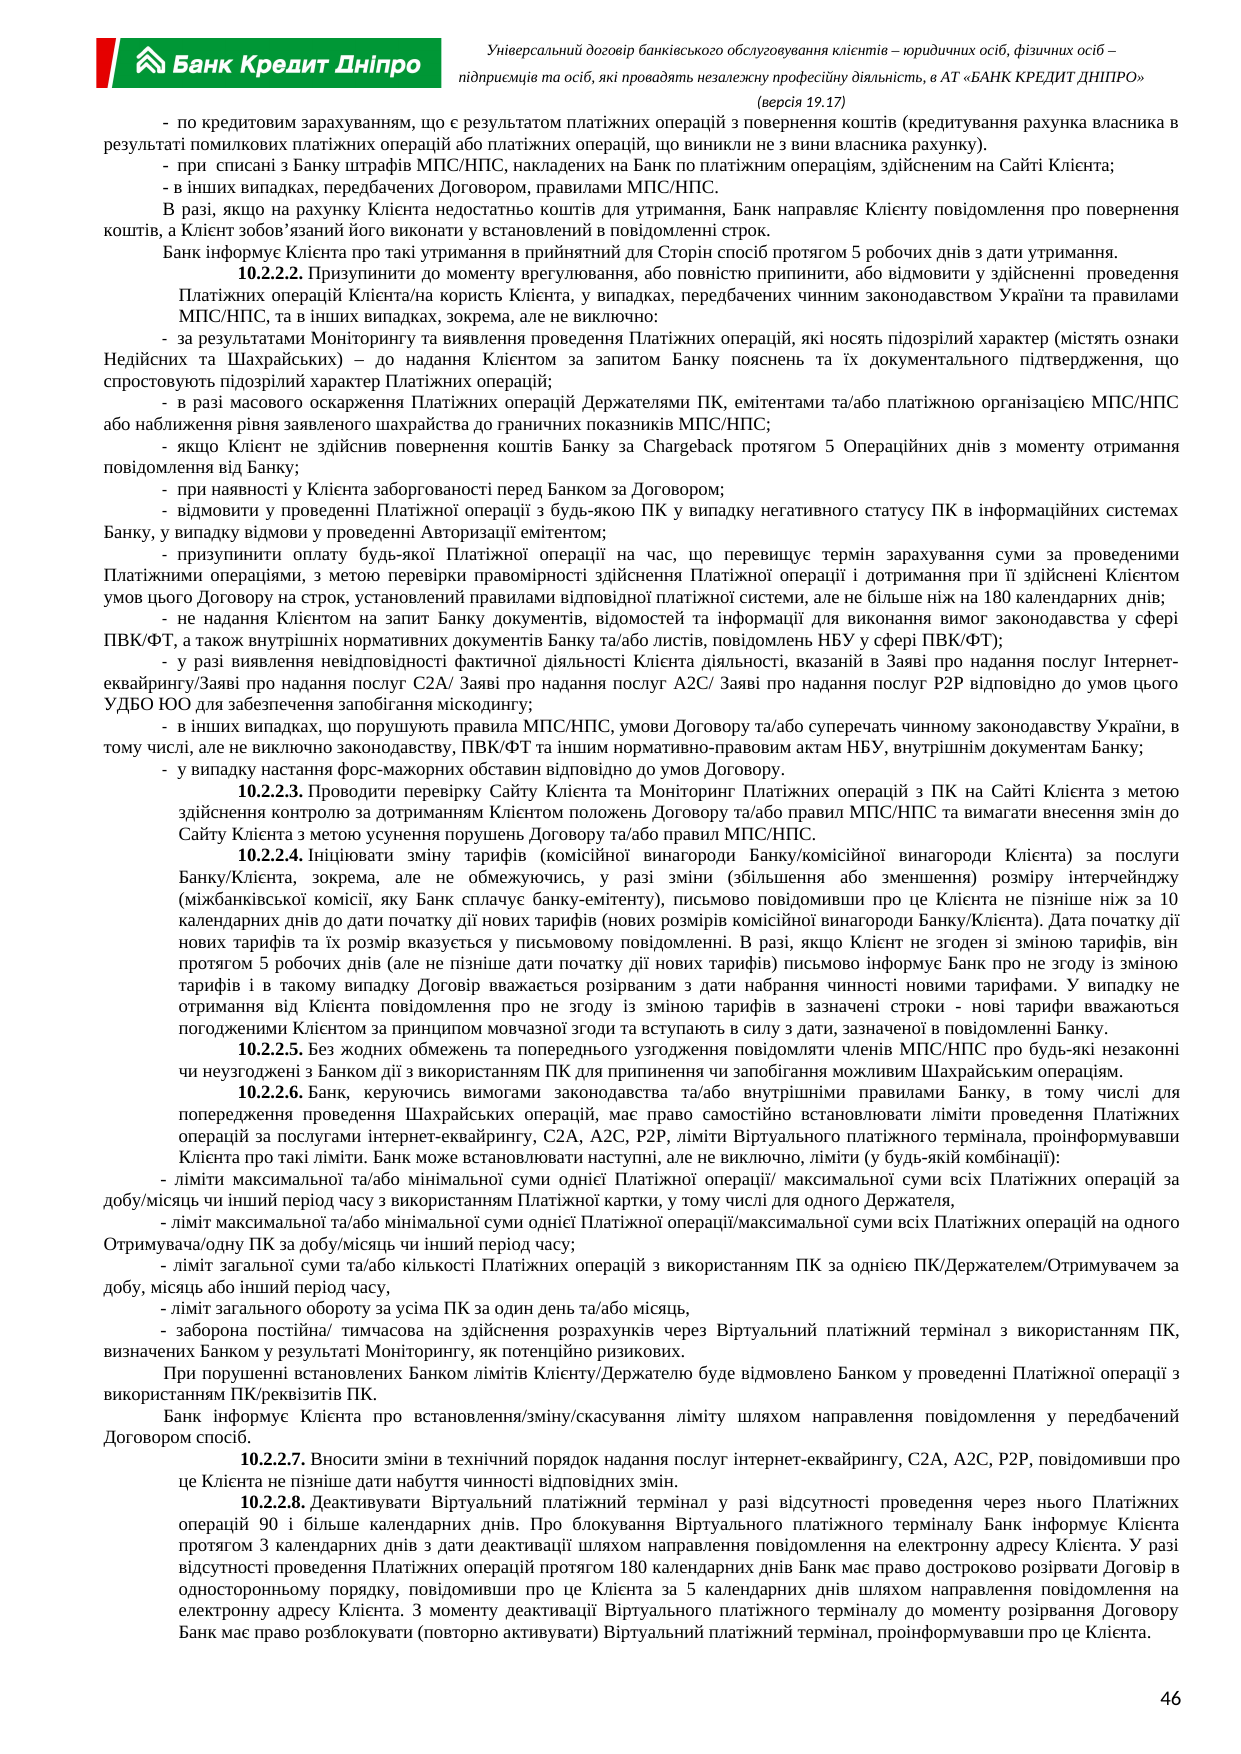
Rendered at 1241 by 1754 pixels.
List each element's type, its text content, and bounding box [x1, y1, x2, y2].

list у випадку настання форс-мажорних обставин відповідно до умов Договору. [103, 758, 1181, 779]
list Проводити перевірку Сайту Клієнта та Моніторинг Платіжних операцій з ПК на Сайті Клієнта з метою здійснення контролю за дотриманням Клієнтом положень Договору та/або правил МПС/НПС та вимагати внесення змін до Сайту Клієнта з метою усунення порушень Договору та/або правил МПС/НПС. [178, 779, 1181, 844]
text - ліміт максимальної та/або мінімальної суми однієї Платіжної операції/максимальної суми всіх Платіжних операцій на одного Отримувача/одну ПК за добу/місяць чи інший період часу; [103, 1211, 1181, 1254]
list Вносити зміни в технічний порядок надання послуг інтернет-еквайрингу, С2А, А2С, Р2Р, повідомивши про це Клієнта не пізніше дати набуття чинності відповідних змін. [178, 1448, 1181, 1491]
list в інших випадках, що порушують правила МПС/НПС, умови Договору та/або суперечать чинному законодавству України, в тому числі, але не виключно законодавству, ПВК/ФТ та іншим нормативно-правовим актам НБУ, внутрішнім документам Банку; [103, 715, 1181, 758]
list Банк інформує Клієнта про такі утримання в прийнятний для Сторін спосіб протягом 5 робочих днів з дати утримання. [103, 241, 1181, 262]
list за результатами Моніторингу та виявлення проведення Платіжних операцій, які носять підозрілий характер (містять ознаки Недійсних та Шахрайських) – до надання Клієнтом за запитом Банку пояснень та їх документального підтвердження, що спростовують підозрілий характер Платіжних операцій; [103, 327, 1181, 391]
list Призупинити до моменту врегулювання, або повністю припинити, або відмовити у здійсненні проведення Платіжних операцій Клієнта/на користь Клієнта, у випадках, передбачених чинним законодавством України та правилами МПС/НПС, та в інших випадках, зокрема, але не виключно: [178, 262, 1181, 327]
list відмовити у проведенні Платіжної операції з будь-якою ПК у випадку негативного статусу ПК в інформаційних системах Банку, у випадку відмови у проведенні Авторизації емітентом; [103, 499, 1181, 542]
list в разі масового оскарження Платіжних операцій Держателями ПК, емітентами та/або платіжною організацією МПС/НПС або наближення рівня заявленого шахрайства до граничних показників МПС/НПС; [103, 391, 1181, 434]
list Ініціювати зміну тарифів (комісійної винагороди Банку/комісійної винагороди Клієнта) за послуги Банку/Клієнта, зокрема, але не обмежуючись, у разі зміни (збільшення або зменшення) розміру інтерчейнджу (міжбанківської комісії, яку Банк сплачує банку-емітенту), письмово повідомивши про це Клієнта не пізніше ніж за 10 календарних днів до дати початку дії нових тарифів (нових розмірів комісійної винагороди Банку/Клієнта). Дата початку дії нових тарифів та їх розмір вказується у письмовому повідомленні. В разі, якщо Клієнт не згоден зі зміною тарифів, він протягом 5 робочих днів (але не пізніше дати початку дії нових тарифів) письмово інформує Банк про не згоду із зміною тарифів і в такому випадку Договір вважається розірваним з дати набрання чинності новими тарифами. У випадку не отримання від Клієнта повідомлення про не згоду із зміною тарифів в зазначені строки - нові тарифи вважаються погодженими Клієнтом за принципом мовчазної згоди та вступають в силу з дати, зазначеної в повідомленні Банку. [178, 844, 1181, 1038]
list у разі виявлення невідповідності фактичної діяльності Клієнта діяльності, вказаній в Заяві про надання послуг Інтернет-еквайрингу/Заяві про надання послуг С2А/ Заяві про надання послуг А2С/ Заяві про надання послуг Р2Р відповідно до умов цього УДБО ЮО для забезпечення запобігання міскодингу; [103, 650, 1181, 715]
list - ліміт загального обороту за усіма ПК за один день та/або місяць, [103, 1297, 1181, 1319]
list При порушенні встановлених Банком лімітів Клієнту/Держателю буде відмовлено Банком у проведенні Платіжної операції з використанням ПК/реквізитів ПК. [103, 1362, 1181, 1405]
list призупинити оплату будь-якої Платіжної операції на час, що перевищує термін зарахування суми за проведеними Платіжними операціями, з метою перевірки правомірності здійснення Платіжної операції і дотримання при її здійснені Клієнтом умов цього Договору на строк, установлений правилами відповідної платіжної системи, але не більше ніж на 180 календарних днів; [103, 542, 1181, 607]
list не надання Клієнтом на запит Банку документів, відомостей та інформації для виконання вимог законодавства у сфері ПВК/ФТ, а також внутрішніх нормативних документів Банку та/або листів, повідомлень НБУ у сфері ПВК/ФТ); [103, 607, 1181, 650]
list якщо Клієнт не здійснив повернення коштів Банку за Chargeback протягом 5 Операційних днів з моменту отримання повідомлення від Банку; [103, 434, 1181, 478]
text Банк інформує Клієнта про встановлення/зміну/скасування ліміту шляхом направлення повідомлення у передбачений Договором спосіб. [103, 1405, 1181, 1448]
list Без жодних обмежень та попереднього узгодження повідомляти членів МПС/НПС про будь-які незаконні чи неузгоджені з Банком дії з використанням ПК для припинення чи запобігання можливим Шахрайським операціям. [178, 1038, 1181, 1081]
list - в інших випадках, передбачених Договором, правилами МПС/НПС. [103, 176, 1181, 197]
list - по кредитовим зарахуванням, що є результатом платіжних операцій з повернення коштів (кредитування рахунка власника в результаті помилкових платіжних операцій або платіжних операцій, що виникли не з вини власника рахунку). [103, 85, 1181, 154]
list - при списані з Банку штрафів МПС/НПС, накладених на Банк по платіжним операціям, здійсненим на Сайті Клієнта; [103, 154, 1181, 176]
list - заборона постійна/ тимчасова на здійснення розрахунків через Віртуальний платіжний термінал з використанням ПК, визначених Банком у результаті Моніторингу, як потенційно ризикових. [103, 1319, 1181, 1362]
list Банк, керуючись вимогами законодавства та/або внутрішніми правилами Банку, в тому числі для попередження проведення Шахрайських операцій, має право самостійно встановлювати ліміти проведення Платіжних операцій за послугами інтернет-еквайрингу, С2А, А2С, Р2Р, ліміти Віртуального платіжного термінала, проінформувавши Клієнта про такі ліміти. Банк може встановлювати наступні, але не виключно, ліміти (у будь-якій комбінації): [178, 1081, 1181, 1168]
picture [96, 38, 442, 88]
list при наявності у Клієнта заборгованості перед Банком за Договором; [103, 478, 1181, 499]
list - ліміти максимальної та/або мінімальної суми однієї Платіжної операції/ максимальної суми всіх Платіжних операцій за добу/місяць чи інший період часу з використанням Платіжної картки, у тому числі для одного Держателя, [103, 1168, 1181, 1211]
list - ліміт загальної суми та/або кількості Платіжних операцій з використанням ПК за однією ПК/Держателем/Отримувачем за добу, місяць або інший період часу, [103, 1254, 1181, 1297]
list Деактивувати Віртуальний платіжний термінал у разі відсутності проведення через нього Платіжних операцій 90 і більше календарних днів. Про блокування Віртуального платіжного терміналу Банк інформує Клієнта протягом 3 календарних днів з дати деактивації шляхом направлення повідомлення на електронну адресу Клієнта. У разі відсутності проведення Платіжних операцій протягом 180 календарних днів Банк має право достроково розірвати Договір в односторонньому порядку, повідомивши про це Клієнта за 5 календарних днів шляхом направлення повідомлення на електронну адресу Клієнта. З моменту деактивації Віртуального платіжного терміналу до моменту розірвання Договору Банк має право розблокувати (повторно активувати) Віртуальний платіжний термінал, проінформувавши про це Клієнта. [178, 1491, 1181, 1642]
list В разі, якщо на рахунку Клієнта недостатньо коштів для утримання, Банк направляє Клієнту повідомлення про повернення коштів, а Клієнт зобов’язаний його виконати у встановлений в повідомленні строк. [103, 197, 1181, 241]
